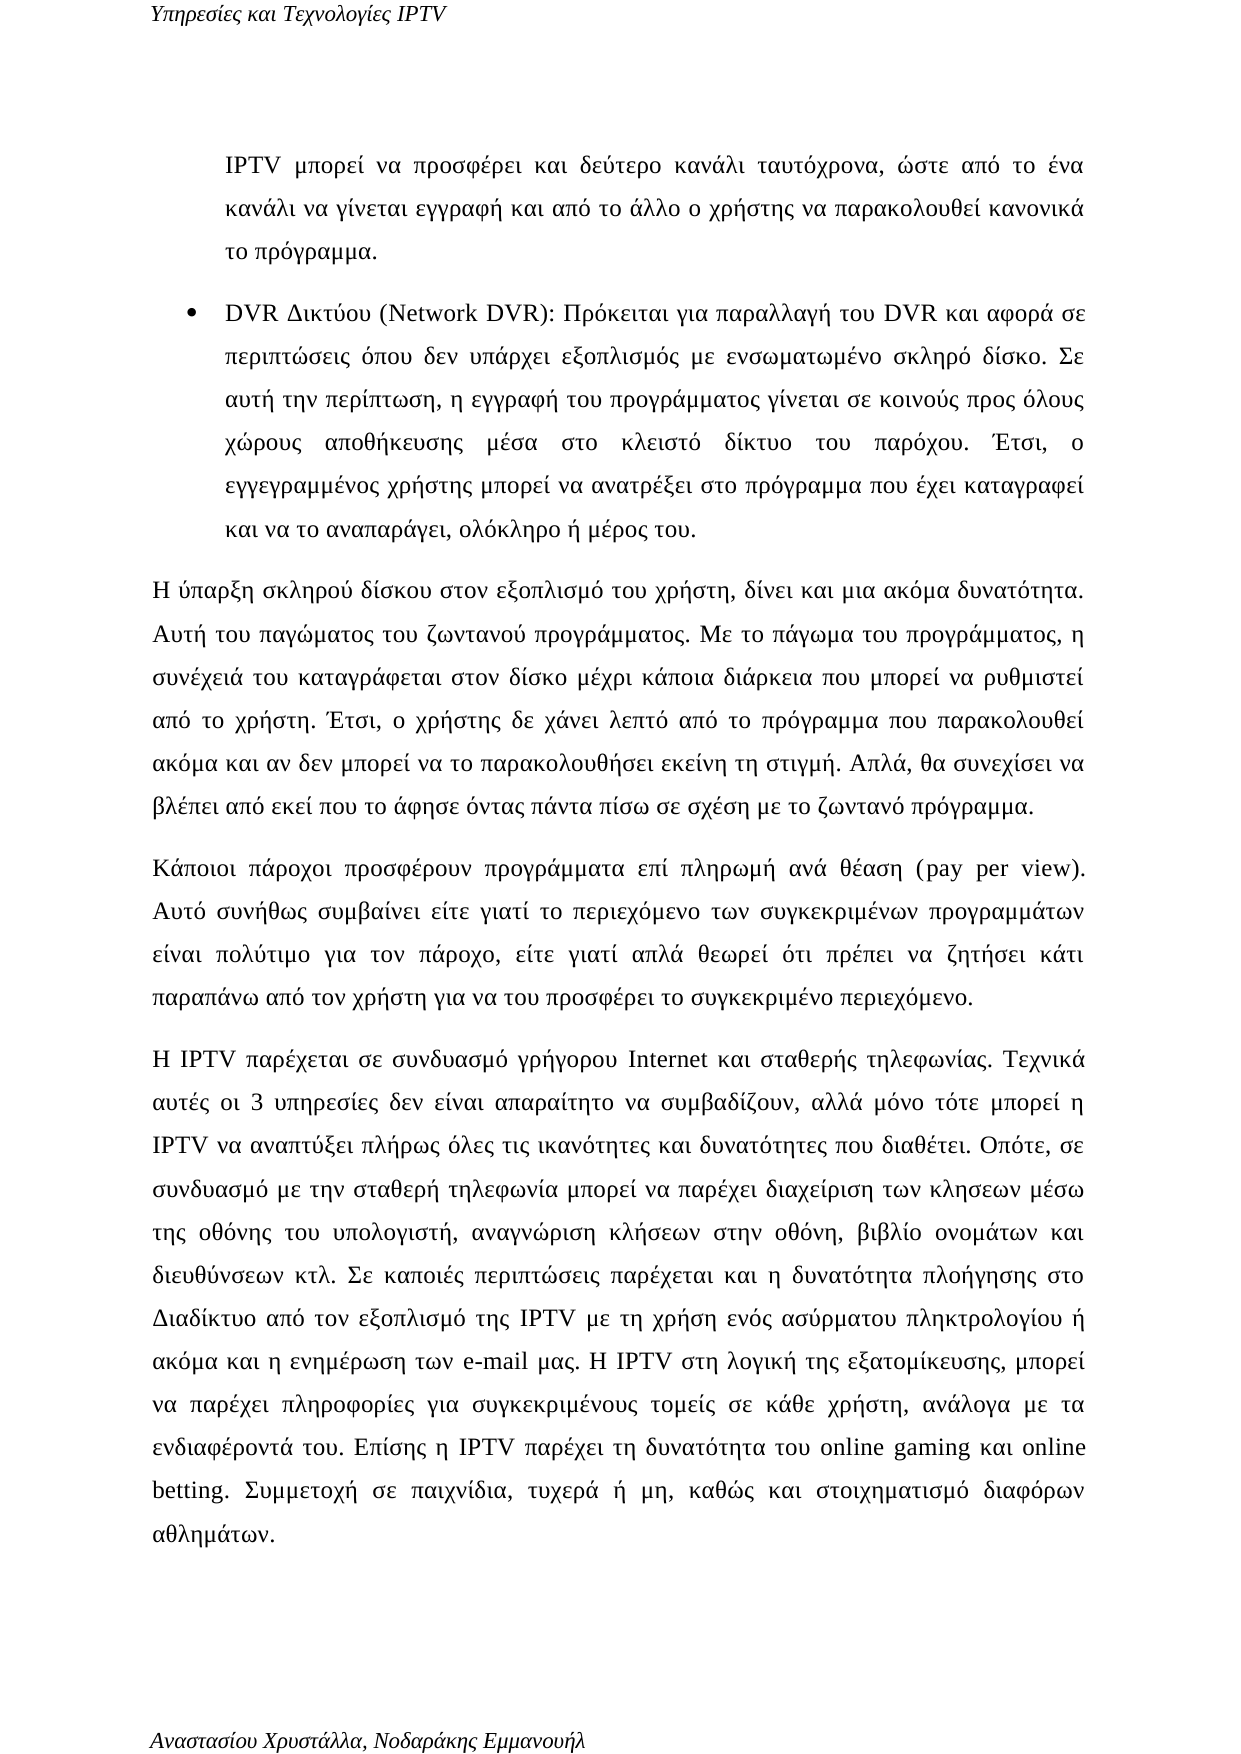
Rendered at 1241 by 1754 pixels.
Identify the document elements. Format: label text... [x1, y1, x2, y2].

list DVR Δικτύου (Network DVR): Πρόκειται για παραλλαγή του DVR και αφορά σε περιπτώσεις όπου δεν υπάρχει εξοπλισμός με ενσωματωμένο σκληρό δίσκο. Σε αυτή την περίπτωση, η εγγραφή του προγράμματος γίνεται σε κοινούς προς όλους χώρους αποθήκευσης μέσα στο κλειστό δίκτυο του παρόχου. Έτσι, ο εγγεγραμμένος χρήστης μπορεί να ανατρέξει στο πρόγραμμα που έχει καταγραφεί και να το αναπαράγει, ολόκληρο ή μέρος του. [187, 298, 1086, 542]
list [187, 150, 1086, 265]
text Η ύπαρξη σκληρού δίσκου στον εξοπλισμό του χρήστη, δίνει και μια ακόμα δυνατότητα. Αυτή του παγώματος του ζωντανού προγράμματος. Με το πάγωμα του προγράμματος, η συνέχειά του καταγράφεται στον δίσκο μέχρι κάποια διάρκεια που μπορεί να ρυθμιστεί από το χρήστη. Έτσι, ο χρήστης δε χάνει λεπτό από το πρόγραμμα που παρακολουθεί ακόμα και αν δεν μπορεί να το παρακολουθήσει εκείνη τη στιγμή. Απλά, θα συνεχίσει να βλέπει από εκεί που το άφησε όντας πάντα πίσω σε σχέση με το ζωντανό πρόγραμμα. [152, 576, 1086, 820]
text Κάποιοι πάροχοι προσφέρουν προγράμματα επί πληρωμή ανά θέαση (pay per view). Αυτό συνήθως συμβαίνει είτε γιατί το περιεχόμενο των συγκεκριμένων προγραμμάτων είναι πολύτιμο για τον πάροχο, είτε γιατί απλά θεωρεί ότι πρέπει να ζητήσει κάτι παραπάνω από τον χρήστη για να του προσφέρει το συγκεκριμένο περιεχόμενο. [152, 853, 1086, 1011]
text Η IPTV παρέχεται σε συνδυασμό γρήγορου Internet και σταθερής τηλεφωνίας. Τεχνικά αυτές οι 3 υπηρεσίες δεν είναι απαραίτητο να συμβαδίζουν, αλλά μόνο τότε μπορεί η IPTV να αναπτύξει πλήρως όλες τις ικανότητες και δυνατότητες που διαθέτει. Οπότε, σε συνδυασμό με την σταθερή τηλεφωνία μπορεί να παρέχει διαχείριση των κλησεων μέσω της οθόνης του υπολογιστή, αναγνώριση κλήσεων στην οθόνη, βιβλίο ονομάτων και διευθύνσεων κτλ. Σε καποιές περιπτώσεις παρέχεται και η δυνατότητα πλοήγησης στο Διαδίκτυο από τον εξοπλισμό της IPTV με τη χρήση ενός ασύρματου πληκτρολογίου ή ακόμα και η ενημέρωση των e-mail μας. Η IPTV στη λογική της εξατομίκευσης, μπορεί να παρέχει πληροφορίες για συγκεκριμένους τομείς σε κάθε χρήστη, ανάλογα με τα ενδιαφέροντά του. Επίσης η IPTV παρέχει τη δυνατότητα του online gaming και online betting. Συμμετοχή σε παιχνίδια, τυχερά ή μη, καθώς και στοιχηματισμό διαφόρων αθλημάτων. [152, 1044, 1086, 1547]
